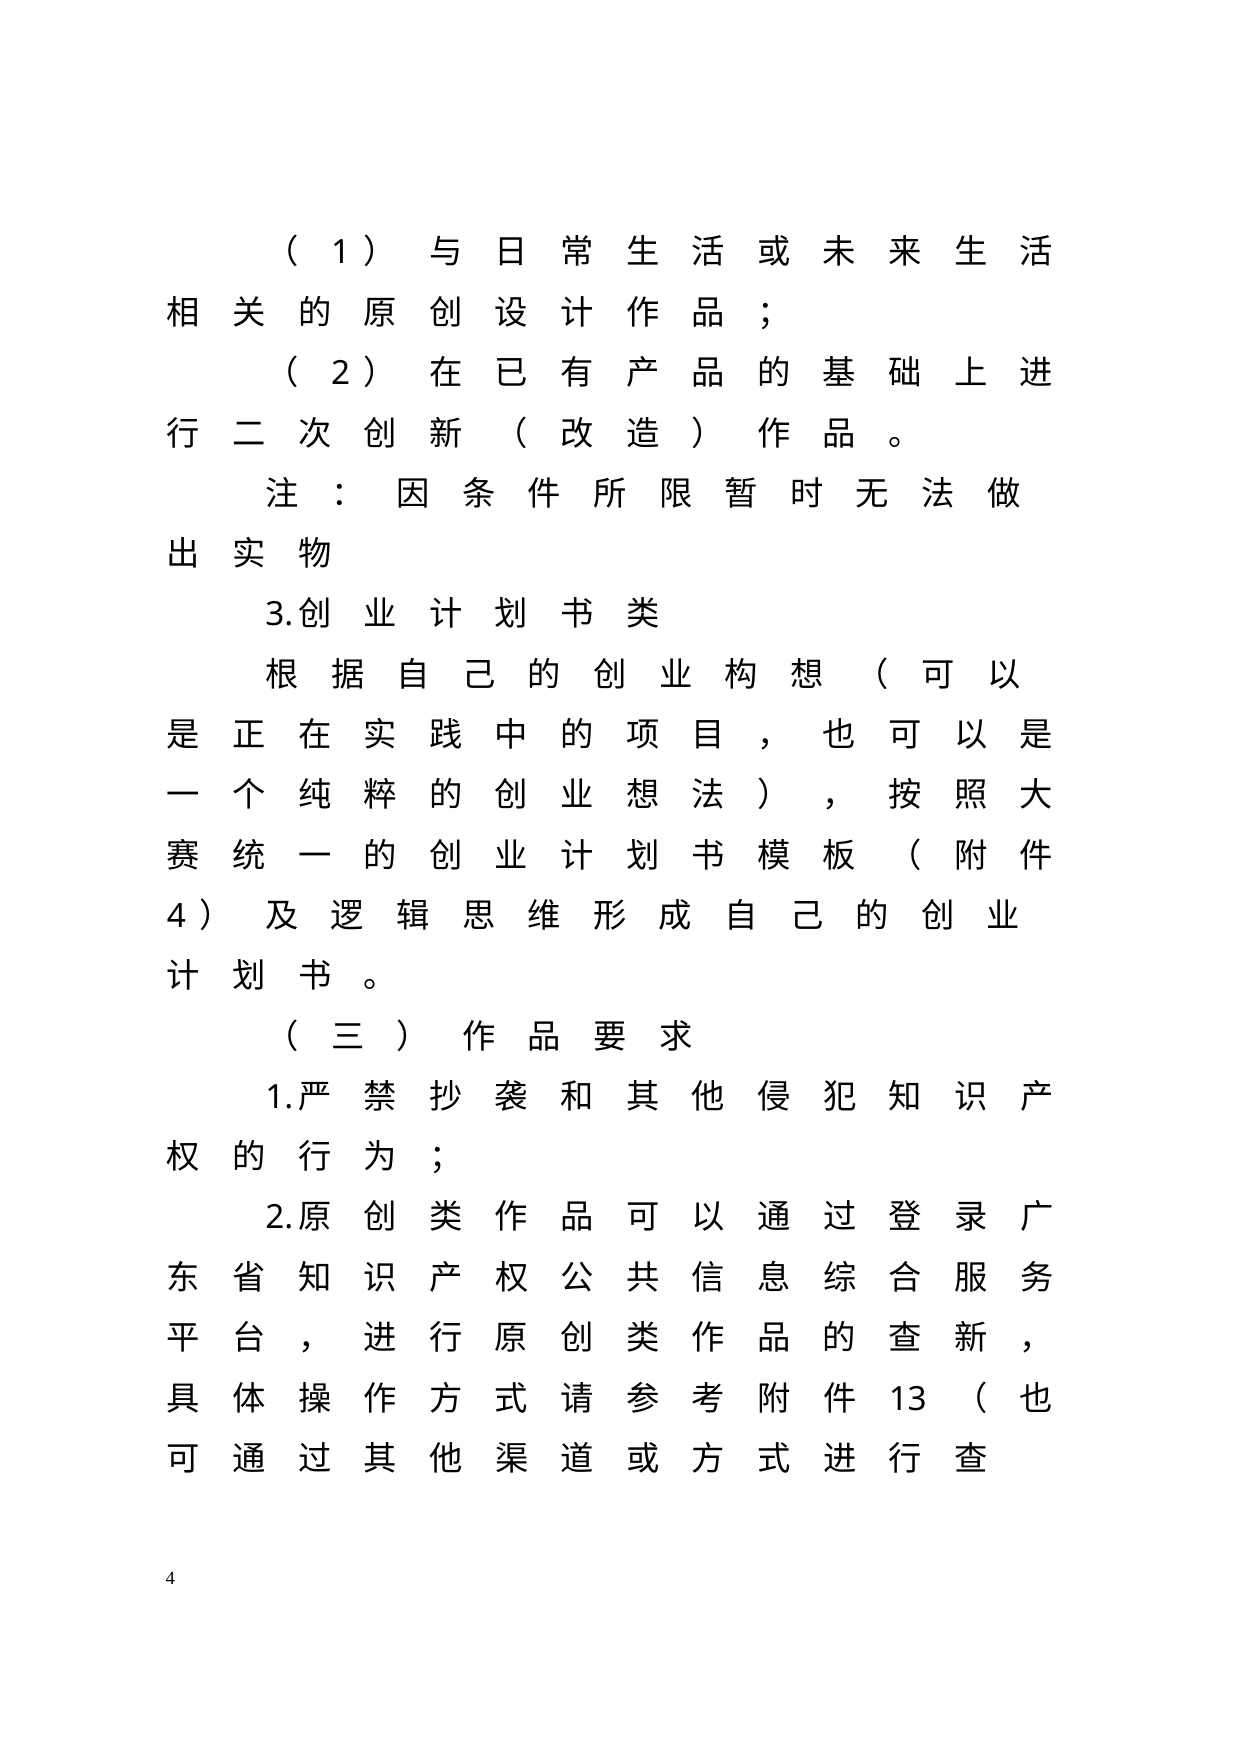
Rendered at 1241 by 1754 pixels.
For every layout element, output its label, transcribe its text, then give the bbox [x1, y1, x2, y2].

text （2）在已有产品的基础上进行二次创新（改造）作品。 [167, 340, 1085, 461]
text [167, 1184, 1085, 1486]
text （1）与日常生活或未来生活相关的原创设计作品； [167, 219, 1085, 340]
text （三）作品要求 [167, 1003, 1085, 1064]
text 根据自己的创业构想（可以是正在实践中的项目，也可以是一个纯粹的创业想法），按照大赛统一的创业计划书模板（附件4）及逻辑思维形成自己的创业计划书。 [167, 642, 1085, 1003]
text 3.创业计划书类 [167, 581, 1085, 642]
text 注：因条件所限暂时无法做出实物 [167, 461, 1085, 581]
text 1.严禁抄袭和其他侵犯知识产权的行为； [167, 1064, 1085, 1184]
